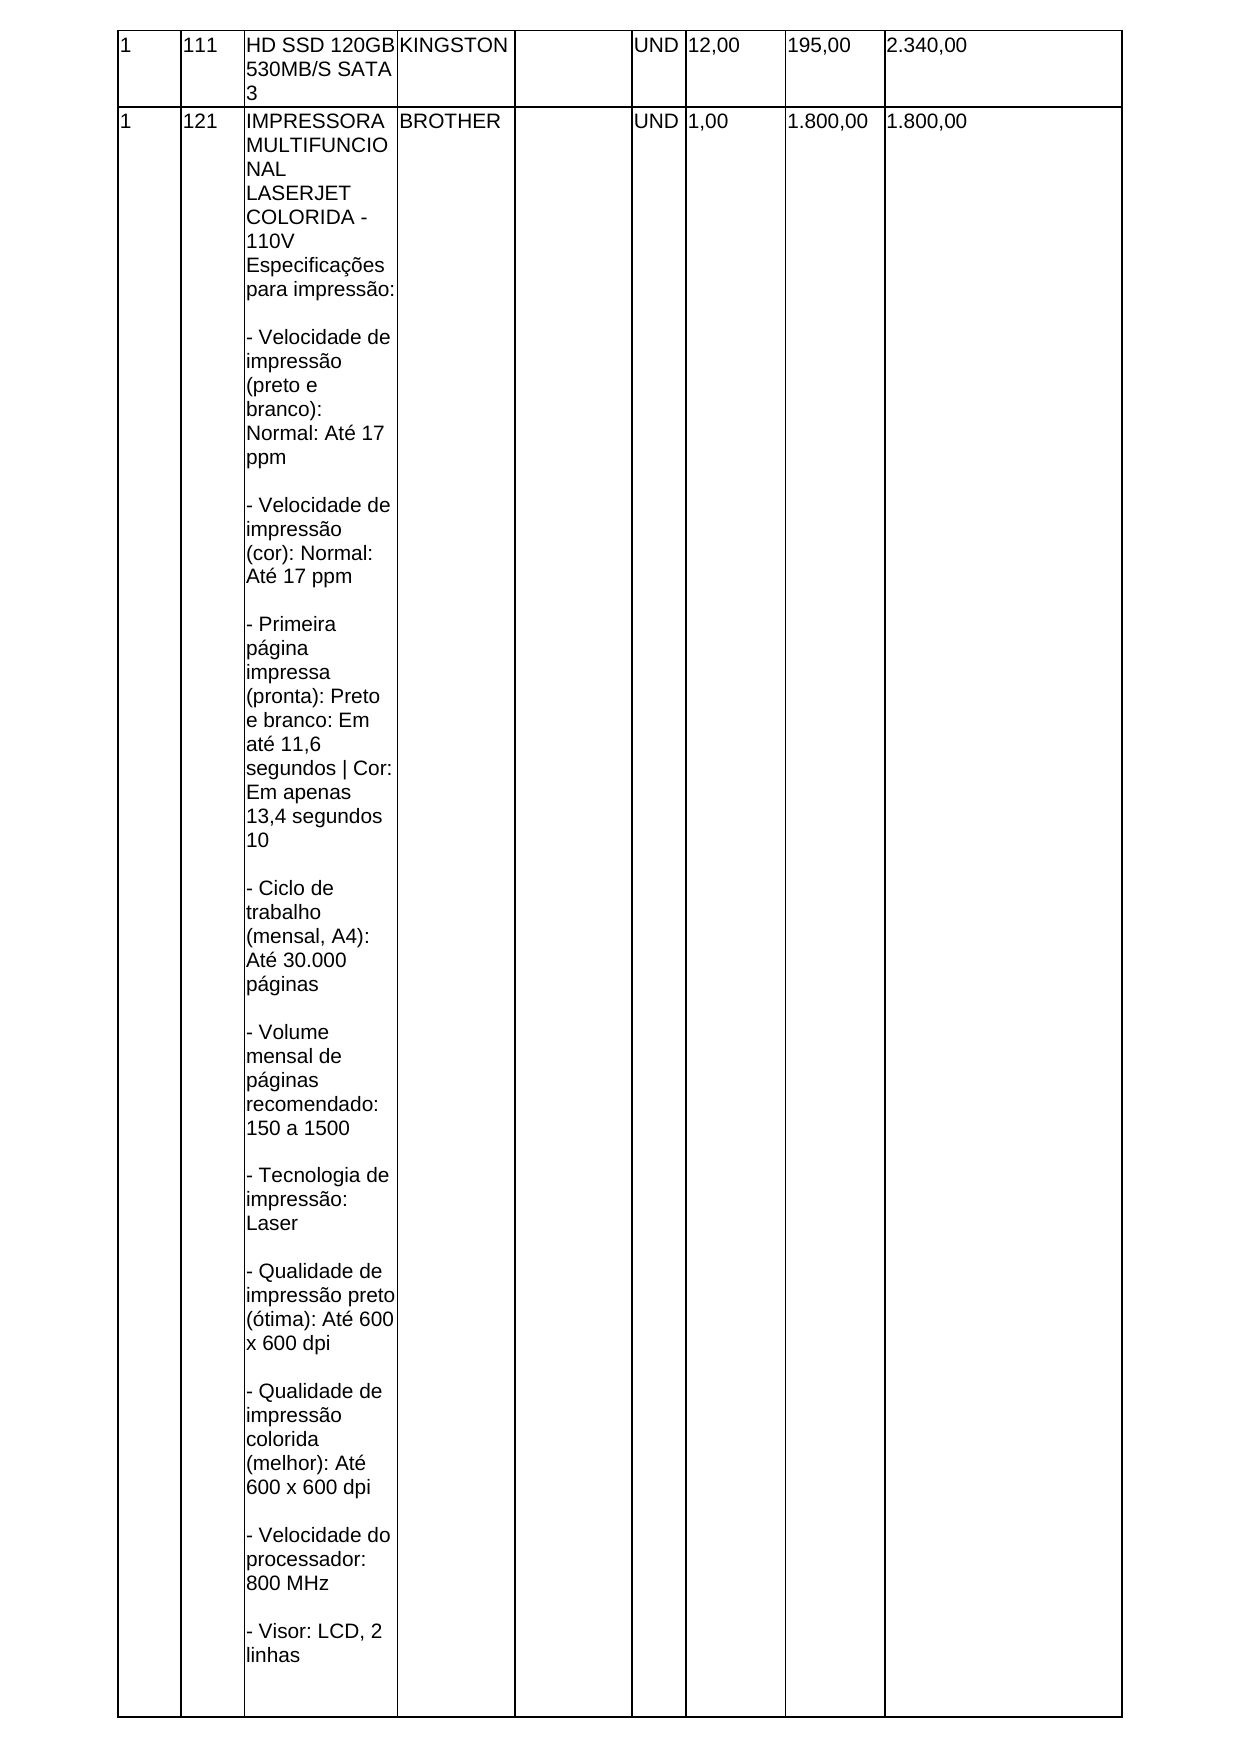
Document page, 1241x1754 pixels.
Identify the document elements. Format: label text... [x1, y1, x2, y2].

table_cell BROTHER [398, 108, 514, 1716]
table_cell [516, 31, 631, 106]
table_cell 1.800,00 [786, 108, 884, 1716]
table_cell HD SSD 120GB 530MB/S SATA 3 [245, 31, 397, 106]
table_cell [245, 108, 397, 1716]
table_cell 1,00 [687, 108, 785, 1716]
table_cell 195,00 [786, 31, 884, 106]
table_cell KINGSTON [398, 31, 514, 106]
table_cell 111 [182, 31, 244, 106]
table_cell UND [633, 31, 685, 106]
table_cell UND [633, 108, 685, 1716]
table_cell 1.800,00 [886, 108, 1121, 1716]
table_cell 1 [119, 108, 180, 1716]
table_cell 121 [182, 108, 244, 1716]
table_cell 1 [119, 31, 180, 106]
table_cell [516, 108, 631, 1716]
table_cell 2.340,00 [886, 31, 1121, 106]
table_cell 12,00 [687, 31, 785, 106]
